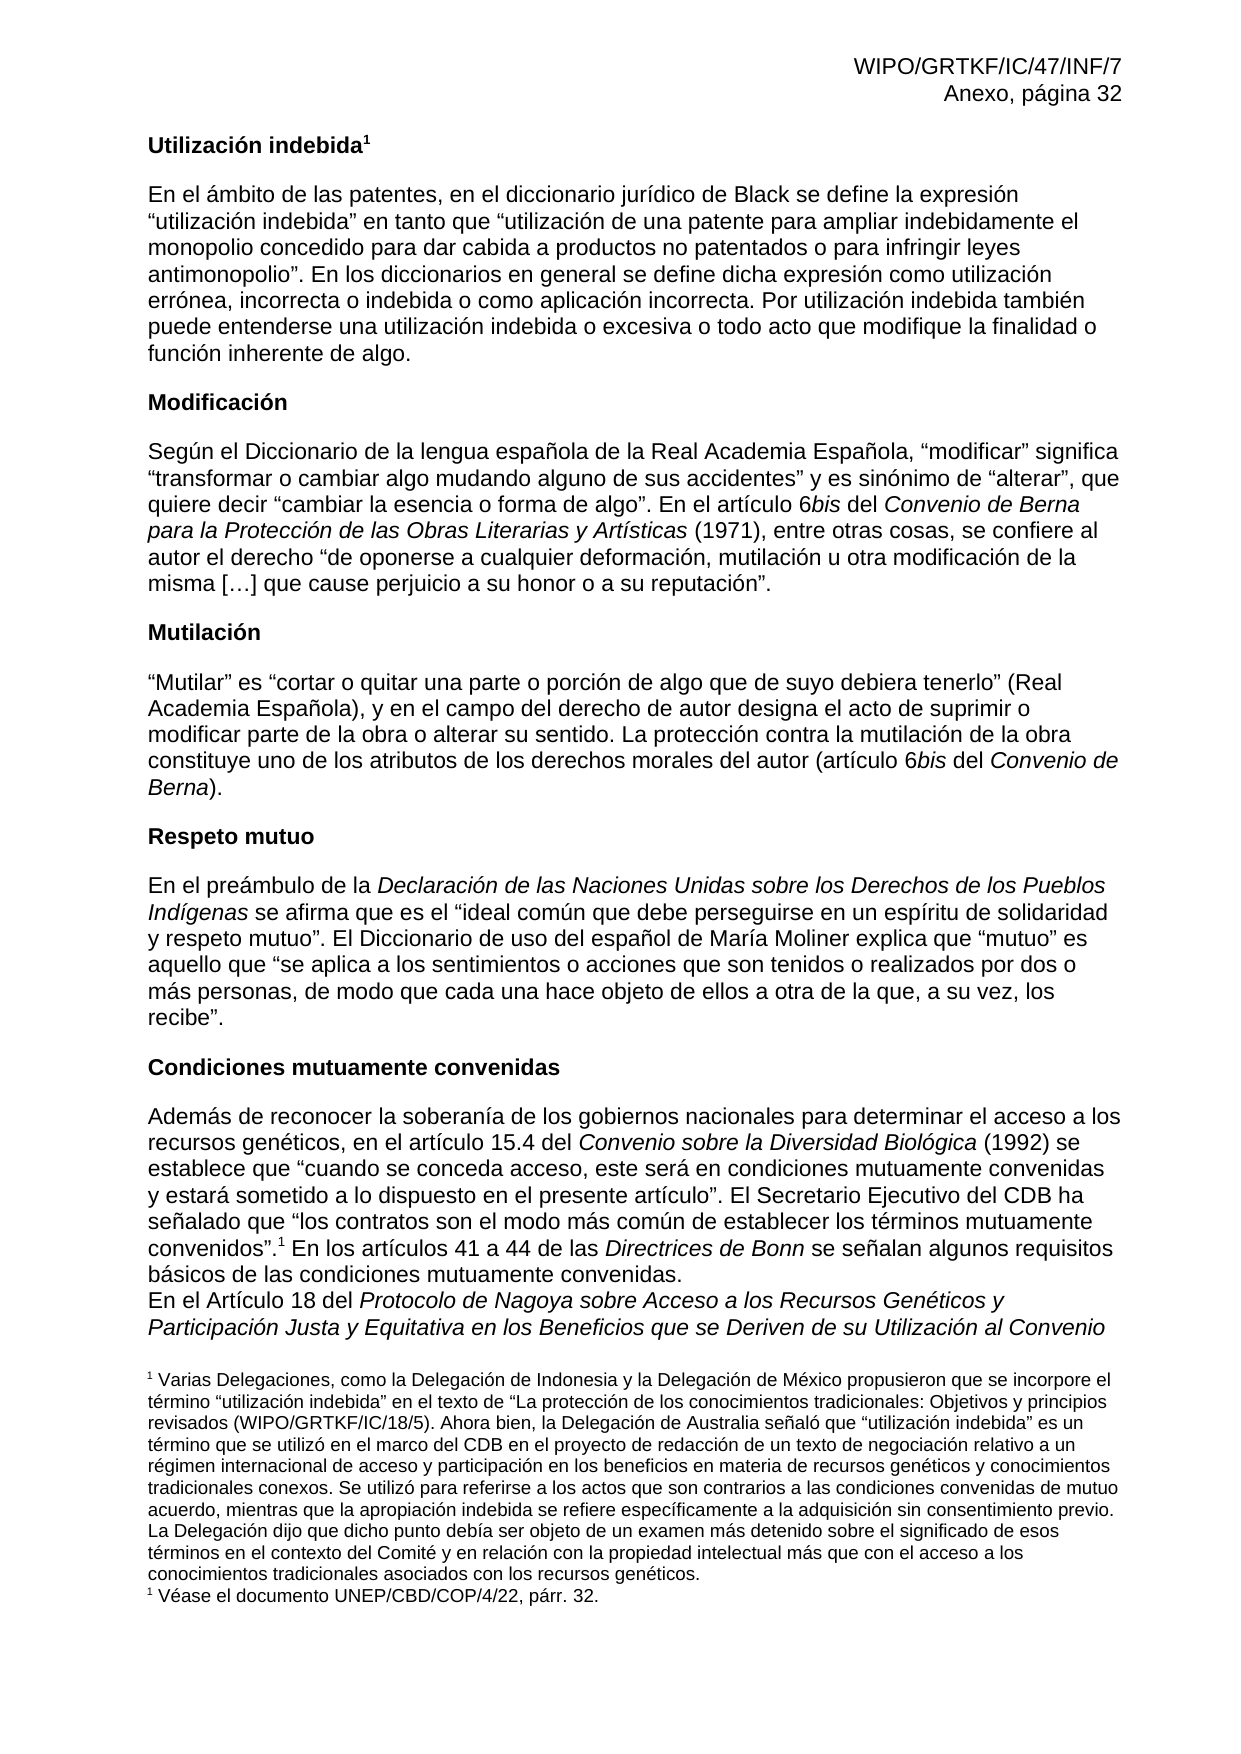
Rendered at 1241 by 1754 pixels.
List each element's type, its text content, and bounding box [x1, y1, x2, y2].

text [148, 1287, 1122, 1340]
text Además de reconocer la soberanía de los gobiernos nacionales para determinar el acceso a los recursos genéticos, en el artículo 15.4 del Convenio sobre la Diversidad Biológica (1992) se establece que “cuando se conceda acceso, este será en condiciones mutuamente convenidas y estará sometido a lo dispuesto en el presente artículo”. El Secretario Ejecutivo del CDB ha señalado que “los contratos son el modo más común de establecer los términos mutuamente convenidos”. En los artículos 41 a 44 de las Directrices de Bonn se señalan algunos requisitos básicos de las condiciones mutuamente convenidas. [148, 1103, 1122, 1287]
subtitle Respeto mutuo [148, 823, 1122, 849]
subtitle Condiciones mutuamente convenidas [148, 1053, 1122, 1080]
subtitle Modificación [148, 389, 1122, 415]
subtitle Mutilación [148, 619, 1122, 646]
subtitle Utilización indebida [148, 132, 1122, 158]
text Según el Diccionario de la lengua española de la Real Academia Española, “modificar” significa “transformar o cambiar algo mudando alguno de sus accidentes” y es sinónimo de “alterar”, que quiere decir “cambiar la esencia o forma de algo”. En el artículo 6bis del Convenio de Berna para la Protección de las Obras Literarias y Artísticas (1971), entre otras cosas, se confiere al autor el derecho “de oponerse a cualquier deformación, mutilación u otra modificación de la misma […] que cause perjuicio a su honor o a su reputación”. [148, 438, 1122, 596]
text “Mutilar” es “cortar o quitar una parte o porción de algo que de suyo debiera tenerlo” (Real Academia Española), y en el campo del derecho de autor designa el acto de suprimir o modificar parte de la obra o alterar su sentido. La protección contra la mutilación de la obra constituye uno de los atributos de los derechos morales del autor (artículo 6bis del Convenio de Berna). [148, 668, 1122, 800]
text En el ámbito de las patentes, en el diccionario jurídico de Black se define la expresión “utilización indebida” en tanto que “utilización de una patente para ampliar indebidamente el monopolio concedido para dar cabida a productos no patentados o para infringir leyes antimonopolio”. En los diccionarios en general se define dicha expresión como utilización errónea, incorrecta o indebida o como aplicación incorrecta. Por utilización indebida también puede entenderse una utilización indebida o excesiva o todo acto que modifique la finalidad o función inherente de algo. [148, 181, 1122, 366]
text En el preámbulo de la Declaración de las Naciones Unidas sobre los Derechos de los Pueblos Indígenas se afirma que es el “ideal común que debe perseguirse en un espíritu de solidaridad y respeto mutuo”. El Diccionario de uso del español de María Moliner explica que “mutuo” es aquello que “se aplica a los sentimientos o acciones que son tenidos o realizados por dos o más personas, de modo que cada una hace objeto de ellos a otra de la que, a su vez, los recibe”. [148, 872, 1122, 1031]
